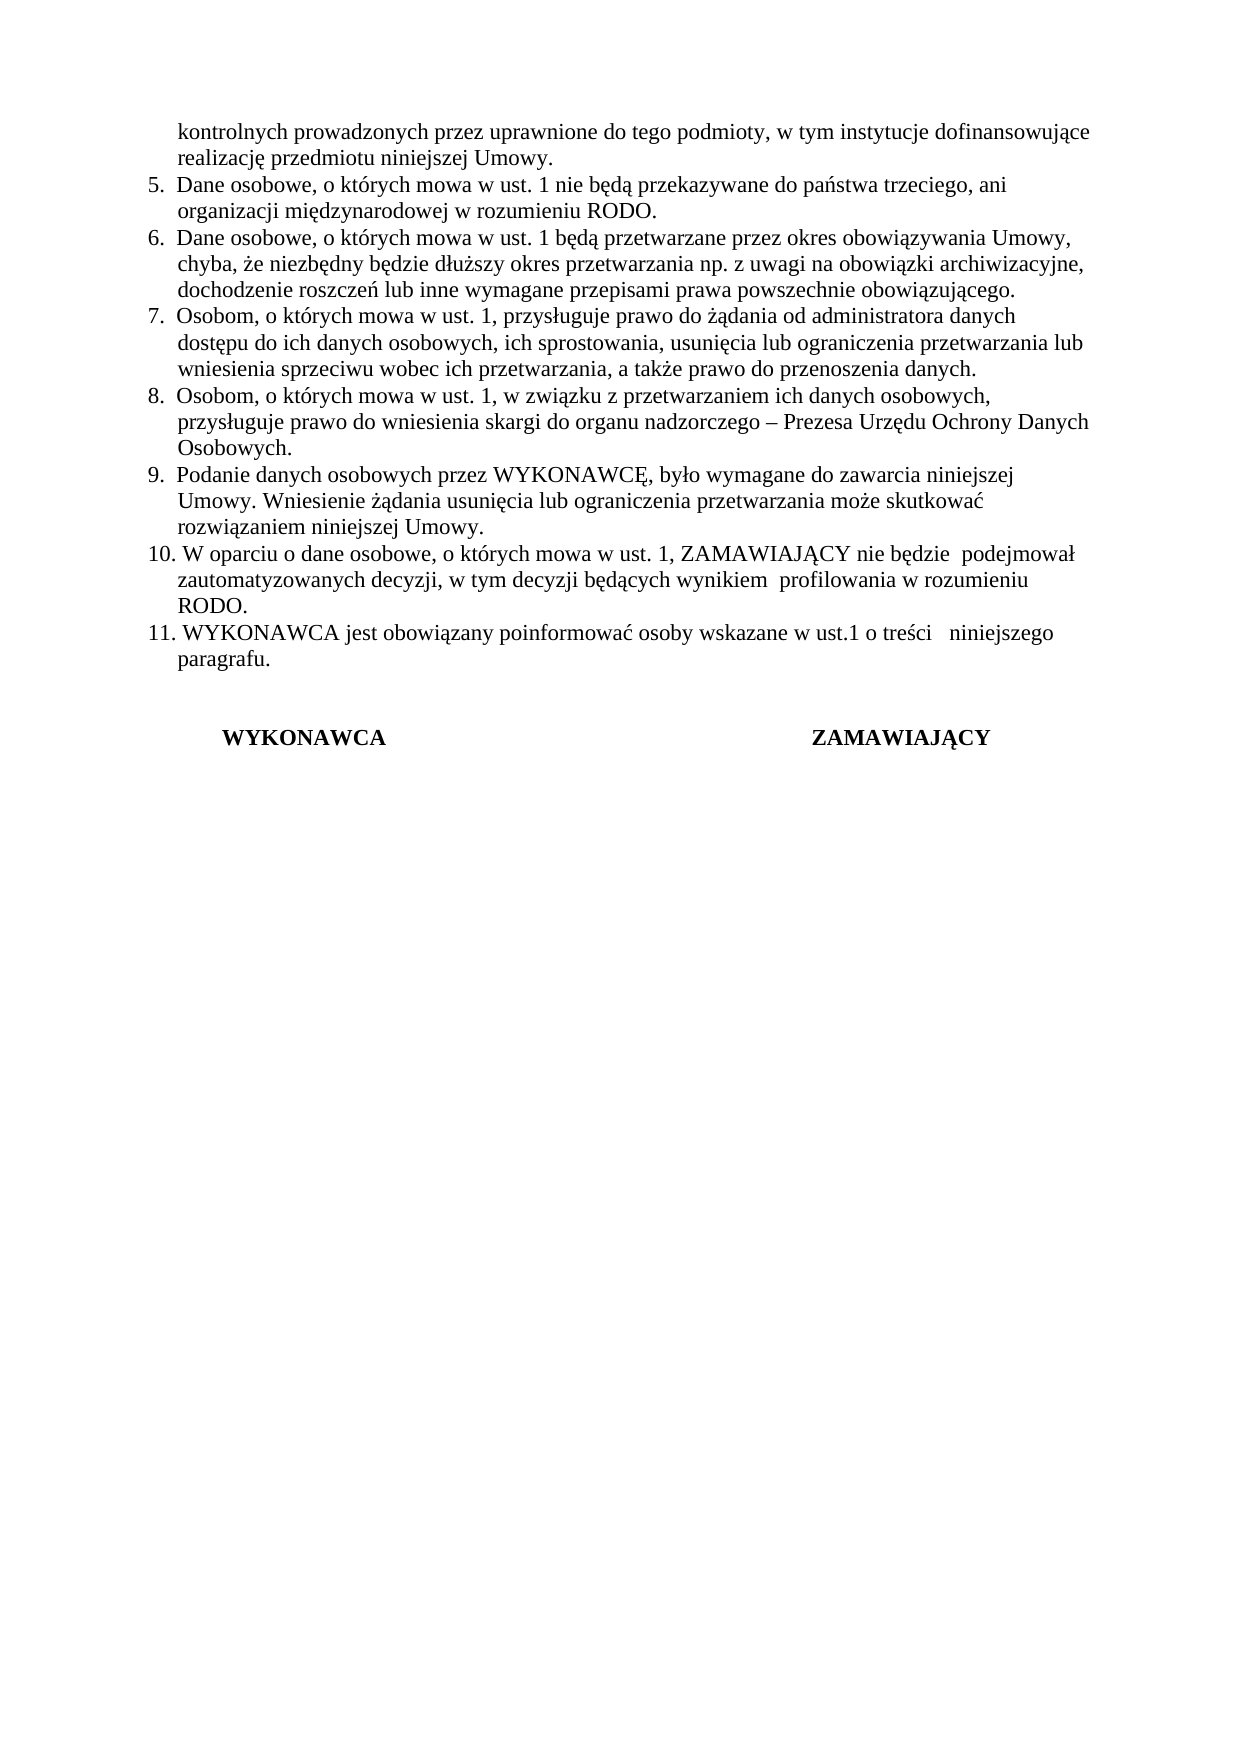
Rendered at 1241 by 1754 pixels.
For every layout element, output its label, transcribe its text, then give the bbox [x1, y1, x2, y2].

text 8. Osobom, o których mowa w ust. 1, w związku z przetwarzaniem ich danych osobowych, przysługuje prawo do wniesienia skargi do organu nadzorczego – Prezesa Urzędu Ochrony Danych Osobowych. [148, 382, 1092, 461]
text 6. Dane osobowe, o których mowa w ust. 1 będą przetwarzane przez okres obowiązywania Umowy, chyba, że niezbędny będzie dłuższy okres przetwarzania np. z uwagi na obowiązki archiwizacyjne, dochodzenie roszczeń lub inne wymagane przepisami prawa powszechnie obowiązującego. [148, 223, 1092, 303]
text WYKONAWCA ZAMAWIAJĄCY [148, 724, 1092, 751]
text 7. Osobom, o których mowa w ust. 1, przysługuje prawo do żądania od administratora danych dostępu do ich danych osobowych, ich sprostowania, usunięcia lub ograniczenia przetwarzania lub wniesienia sprzeciwu wobec ich przetwarzania, a także prawo do przenoszenia danych. [148, 303, 1092, 382]
text 5. Dane osobowe, o których mowa w ust. 1 nie będą przekazywane do państwa trzeciego, ani organizacji międzynarodowej w rozumieniu RODO. [148, 171, 1092, 223]
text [148, 118, 1092, 171]
text 9. Podanie danych osobowych przez WYKONAWCĘ, było wymagane do zawarcia niniejszej Umowy. Wniesienie żądania usunięcia lub ograniczenia przetwarzania może skutkować rozwiązaniem niniejszej Umowy. [148, 461, 1092, 540]
text 11. WYKONAWCA jest obowiązany poinformować osoby wskazane w ust.1 o treści niniejszego paragrafu. [148, 619, 1092, 672]
text 10. W oparciu o dane osobowe, o których mowa w ust. 1, ZAMAWIAJĄCY nie będzie podejmował zautomatyzowanych decyzji, w tym decyzji będących wynikiem profilowania w rozumieniu RODO. [148, 540, 1092, 619]
